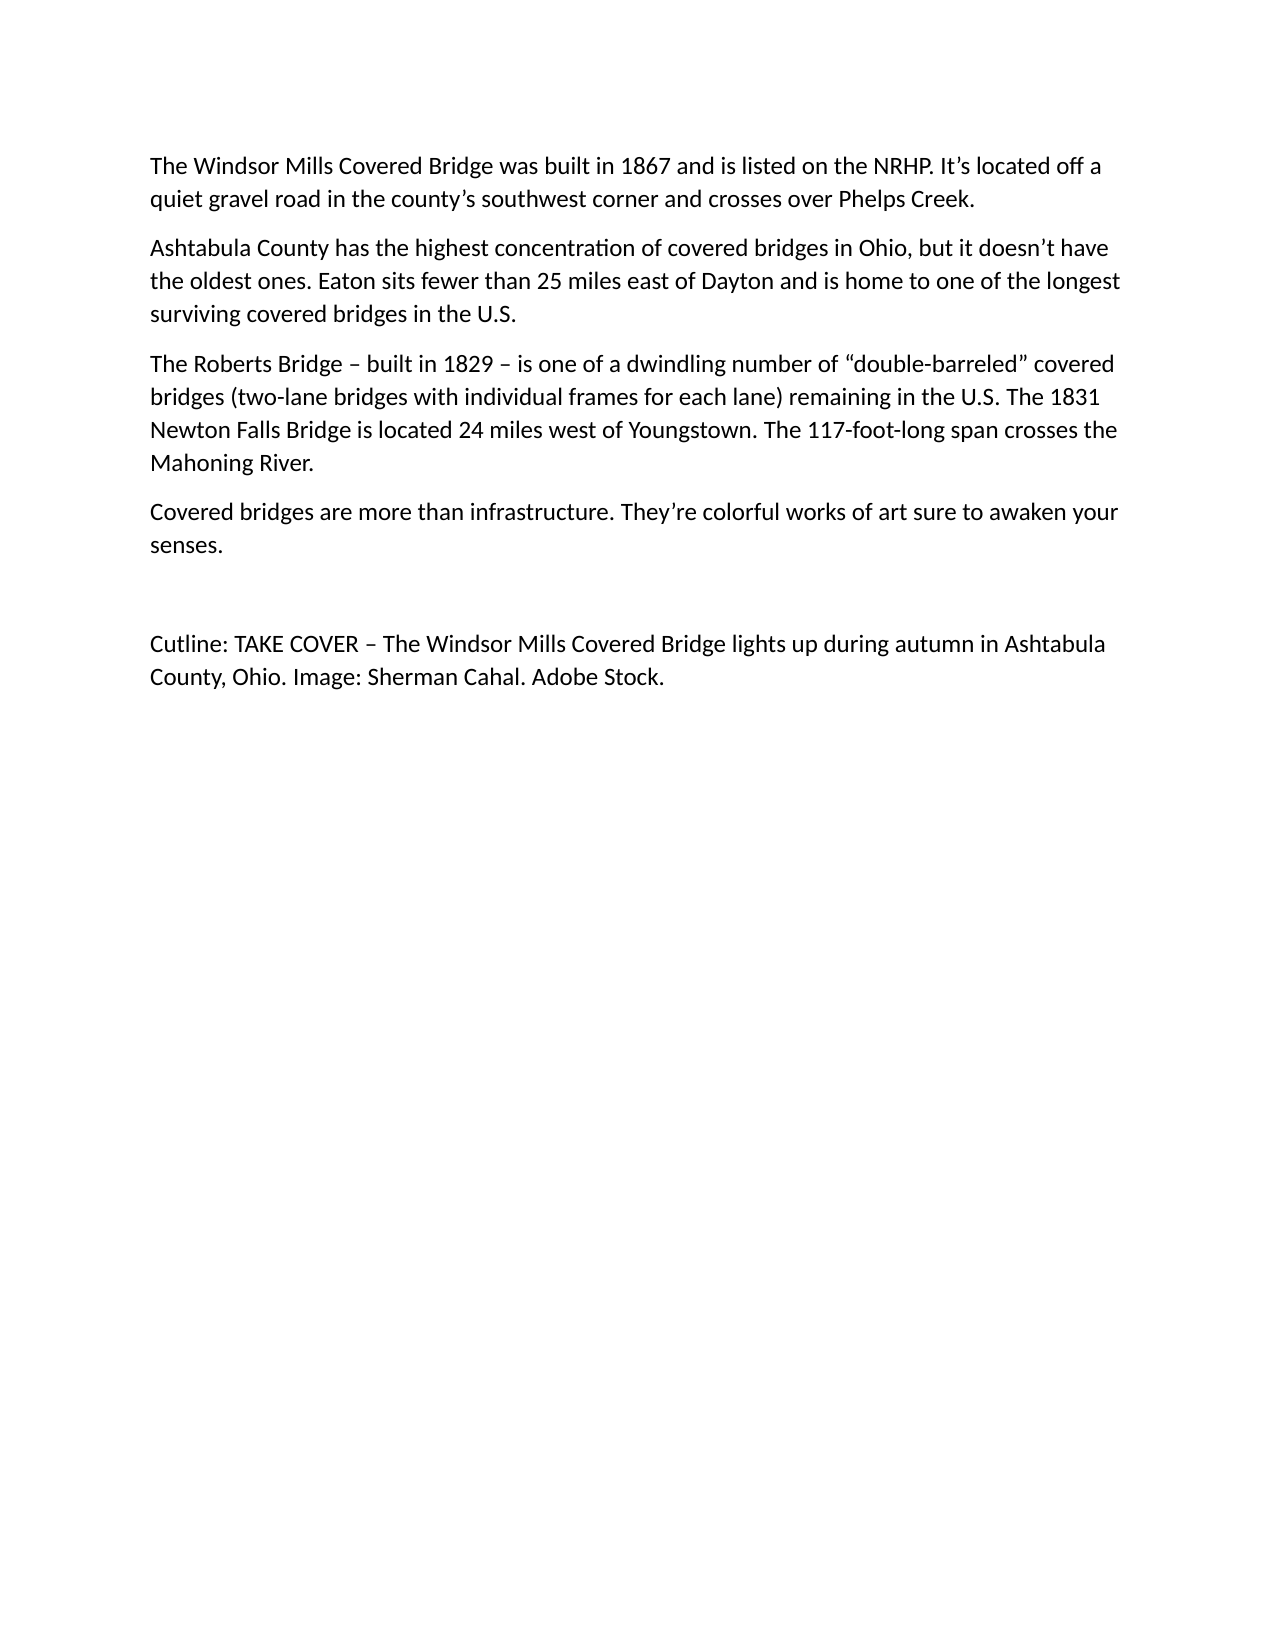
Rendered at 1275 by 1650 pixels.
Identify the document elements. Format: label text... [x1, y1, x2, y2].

text Covered bridges are more than infrastructure. They’re colorful works of art sure to awaken your senses. [150, 496, 1125, 560]
text Ashtabula County has the highest concentration of covered bridges in Ohio, but it doesn’t have the oldest ones. Eaton sits fewer than 25 miles east of Dayton and is home to one of the longest surviving covered bridges in the U.S. [150, 232, 1125, 329]
text Cutline: TAKE COVER – The Windsor Mills Covered Bridge lights up during autumn in Ashtabula County, Ohio. Image: Sherman Cahal. Adobe Stock. [150, 628, 1125, 692]
text The Windsor Mills Covered Bridge was built in 1867 and is listed on the NRHP. It’s located off a quiet gravel road in the county’s southwest corner and crosses over Phelps Creek. [150, 150, 1125, 213]
text The Roberts Bridge – built in 1829 – is one of a dwindling number of “double-barreled” covered bridges (two-lane bridges with individual frames for each lane) remaining in the U.S. The 1831 Newton Falls Bridge is located 24 miles west of Youngstown. The 117-foot-long span crosses the Mahoning River. [150, 348, 1125, 477]
